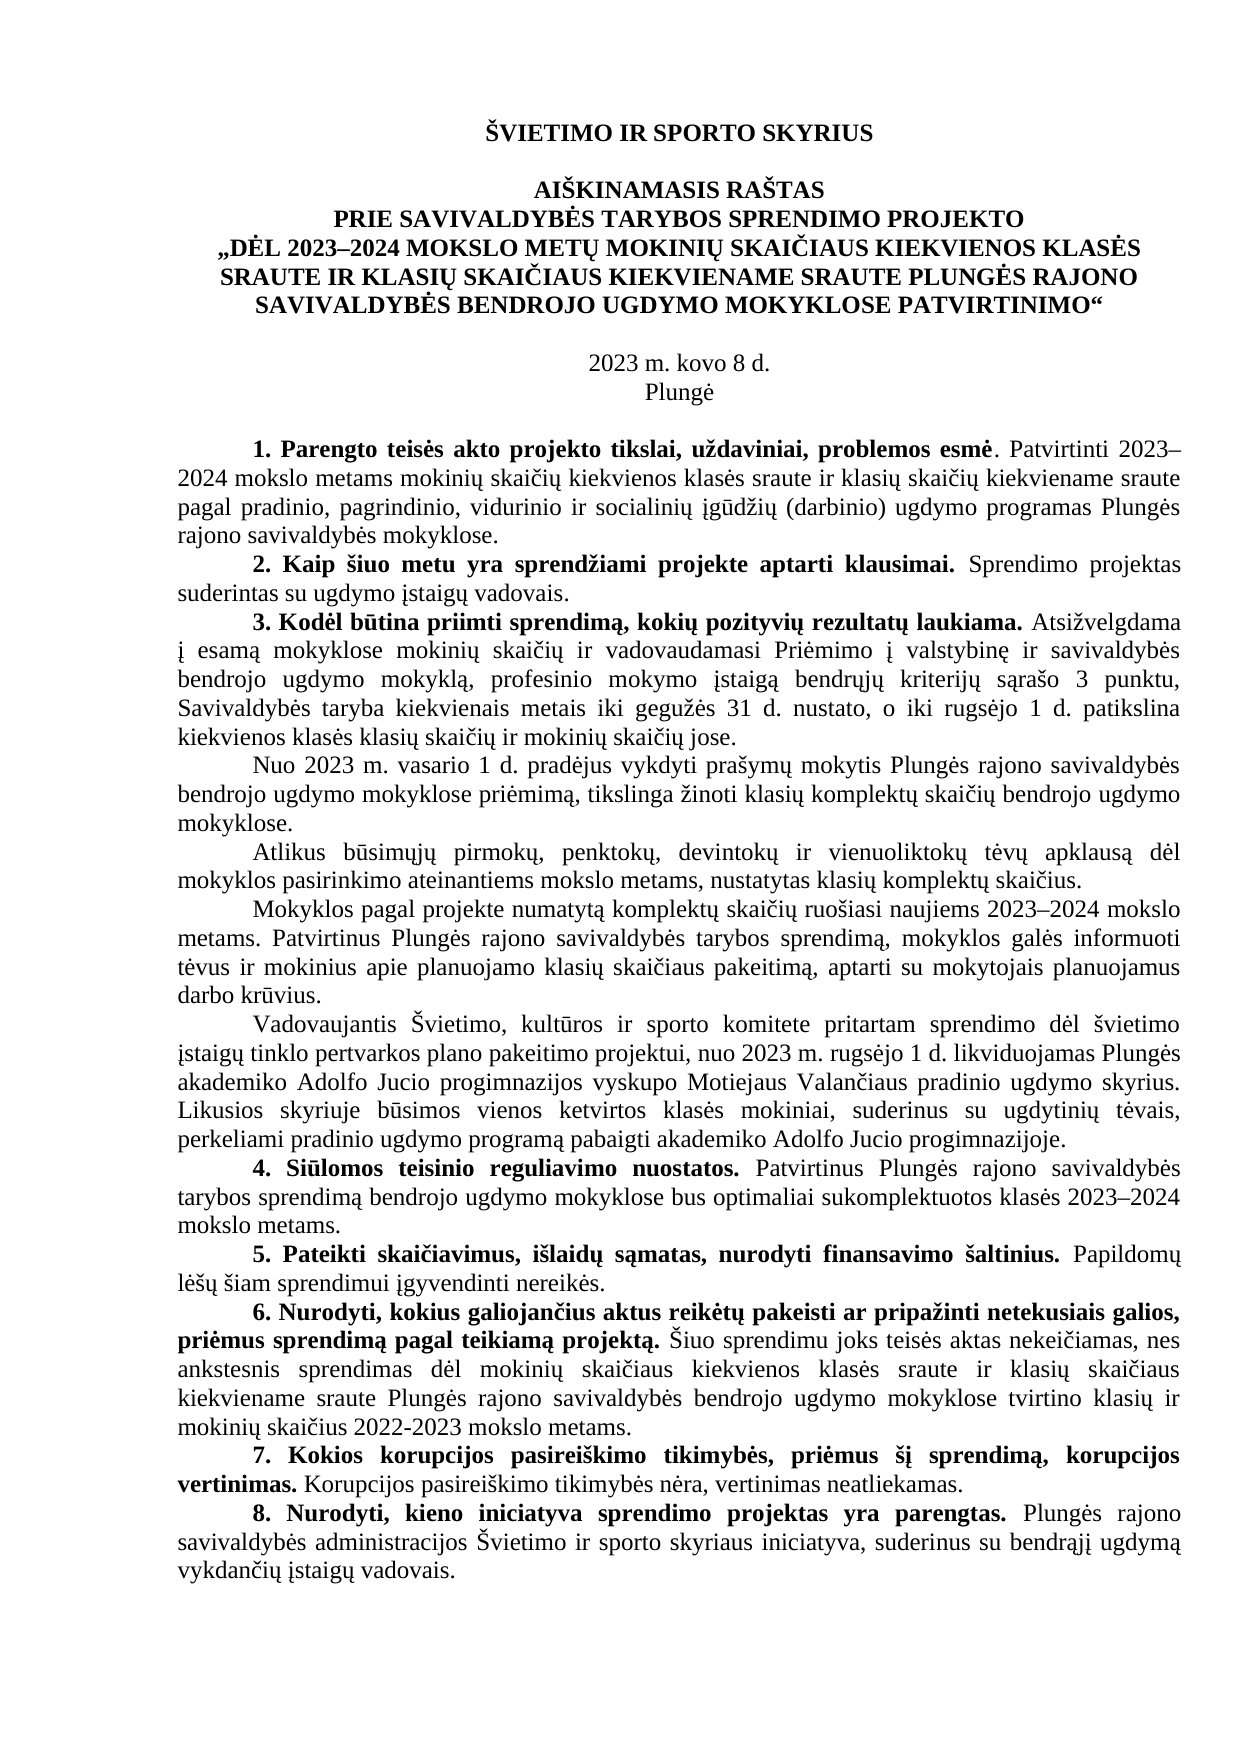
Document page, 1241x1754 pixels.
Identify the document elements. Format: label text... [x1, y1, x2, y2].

text 3. Kodėl būtina priimti sprendimą, kokių pozityvių rezultatų laukiama. Atsižvelgdama į esamą mokyklose mokinių skaičių ir vadovaudamasi Priėmimo į valstybinę ir savivaldybės bendrojo ugdymo mokyklą, profesinio mokymo įstaigą bendrųjų kriterijų sąrašo 3 punktu, Savivaldybės taryba kiekvienais metais iki gegužės 31 d. nustato, o iki rugsėjo 1 d. patikslina kiekvienos klasės klasių skaičių ir mokinių skaičių jose. [177, 607, 1181, 751]
table_header „DĖL 2023–2024 MOKSLO METŲ MOKINIŲ SKAIČIAUS KIEKVIENOS KLASĖS SRAUTE IR KLASIŲ SKAIČIAUS KIEKVIENAME SRAUTE PLUNGĖS RAJONO SAVIVALDYBĖS BENDROJO UGDYMO MOKYKLOSE PATVIRTINIMO“ [166, 233, 1192, 348]
text 8. Nurodyti, kieno iniciatyva sprendimo projektas yra parengtas. Plungės rajono savivaldybės administracijos Švietimo ir sporto skyriaus iniciatyva, suderinus su bendrąjį ugdymą vykdančių įstaigų vadovais. [177, 1498, 1181, 1584]
text Mokyklos pagal projekte numatytą komplektų skaičių ruošiasi naujiems 2023–2024 mokslo metams. Patvirtinus Plungės rajono savivaldybės tarybos sprendimą, mokyklos galės informuoti tėvus ir mokinius apie planuojamo klasių skaičiaus pakeitimą, aptarti su mokytojais planuojamus darbo krūvius. [177, 894, 1181, 1009]
text 5. Pateikti skaičiavimus, išlaidų sąmatas, nurodyti finansavimo šaltinius. Papildomų lėšų šiam sprendimui įgyvendinti nereikės. [177, 1239, 1181, 1297]
text 4. Siūlomos teisinio reguliavimo nuostatos. Patvirtinus Plungės rajono savivaldybės tarybos sprendimą bendrojo ugdymo mokyklose bus optimaliai sukomplektuotos klasės 2023–2024 mokslo metams. [177, 1153, 1181, 1239]
text 7. Kokios korupcijos pasireiškimo tikimybės, priėmus šį sprendimą, korupcijos vertinimas. Korupcijos pasireiškimo tikimybės nėra, vertinimas neatliekamas. [177, 1441, 1181, 1498]
text ŠVIETIMO IR SPORTO SKYRIUS [177, 118, 1181, 147]
text 6. Nurodyti, kokius galiojančius aktus reikėtų pakeisti ar pripažinti netekusiais galios, priėmus sprendimą pagal teikiamą projektą. Šiuo sprendimu joks teisės aktas nekeičiamas, nes ankstesnis sprendimas dėl mokinių skaičiaus kiekvienos klasės sraute ir klasių skaičiaus kiekviename sraute Plungės rajono savivaldybės bendrojo ugdymo mokyklose tvirtino klasių ir mokinių skaičius 2022-2023 mokslo metams. [177, 1297, 1181, 1441]
text AIŠKINAMASIS RAŠTAS [177, 176, 1181, 204]
text Nuo 2023 m. vasario 1 d. pradėjus vykdyti prašymų mokytis Plungės rajono savivaldybės bendrojo ugdymo mokyklose priėmimą, tikslinga žinoti klasių komplektų skaičių bendrojo ugdymo mokyklose. [177, 751, 1181, 837]
text 1. Parengto teisės akto projekto tikslai, uždaviniai, problemos esmė. Patvirtinti 2023–2024 mokslo metams mokinių skaičių kiekvienos klasės sraute ir klasių skaičių kiekviename sraute pagal pradinio, pagrindinio, vidurinio ir socialinių įgūdžių (darbinio) ugdymo programas Plungės rajono savivaldybės mokyklose. [177, 434, 1181, 549]
text PRIE SAVIVALDYBĖS TARYBOS SPRENDIMO PROJEKTO [177, 204, 1181, 233]
text Atlikus būsimųjų pirmokų, penktokų, devintokų ir vienuoliktokų tėvų apklausą dėl mokyklos pasirinkimo ateinantiems mokslo metams, nustatytas klasių komplektų skaičius. [177, 837, 1181, 894]
text 2. Kaip šiuo metu yra sprendžiami projekte aptarti klausimai. Sprendimo projektas suderintas su ugdymo įstaigų vadovais. [177, 549, 1181, 607]
table_cell 2023 m. kovo 8 d. Plungė [166, 348, 1192, 434]
text Vadovaujantis Švietimo, kultūros ir sporto komitete pritartam sprendimo dėl švietimo įstaigų tinklo pertvarkos plano pakeitimo projektui, nuo 2023 m. rugsėjo 1 d. likviduojamas Plungės akademiko Adolfo Jucio progimnazijos vyskupo Motiejaus Valančiaus pradinio ugdymo skyrius. Likusios skyriuje būsimos vienos ketvirtos klasės mokiniai, suderinus su ugdytinių tėvais, perkeliami pradinio ugdymo programą pabaigti akademiko Adolfo Jucio progimnazijoje. [177, 1009, 1181, 1153]
